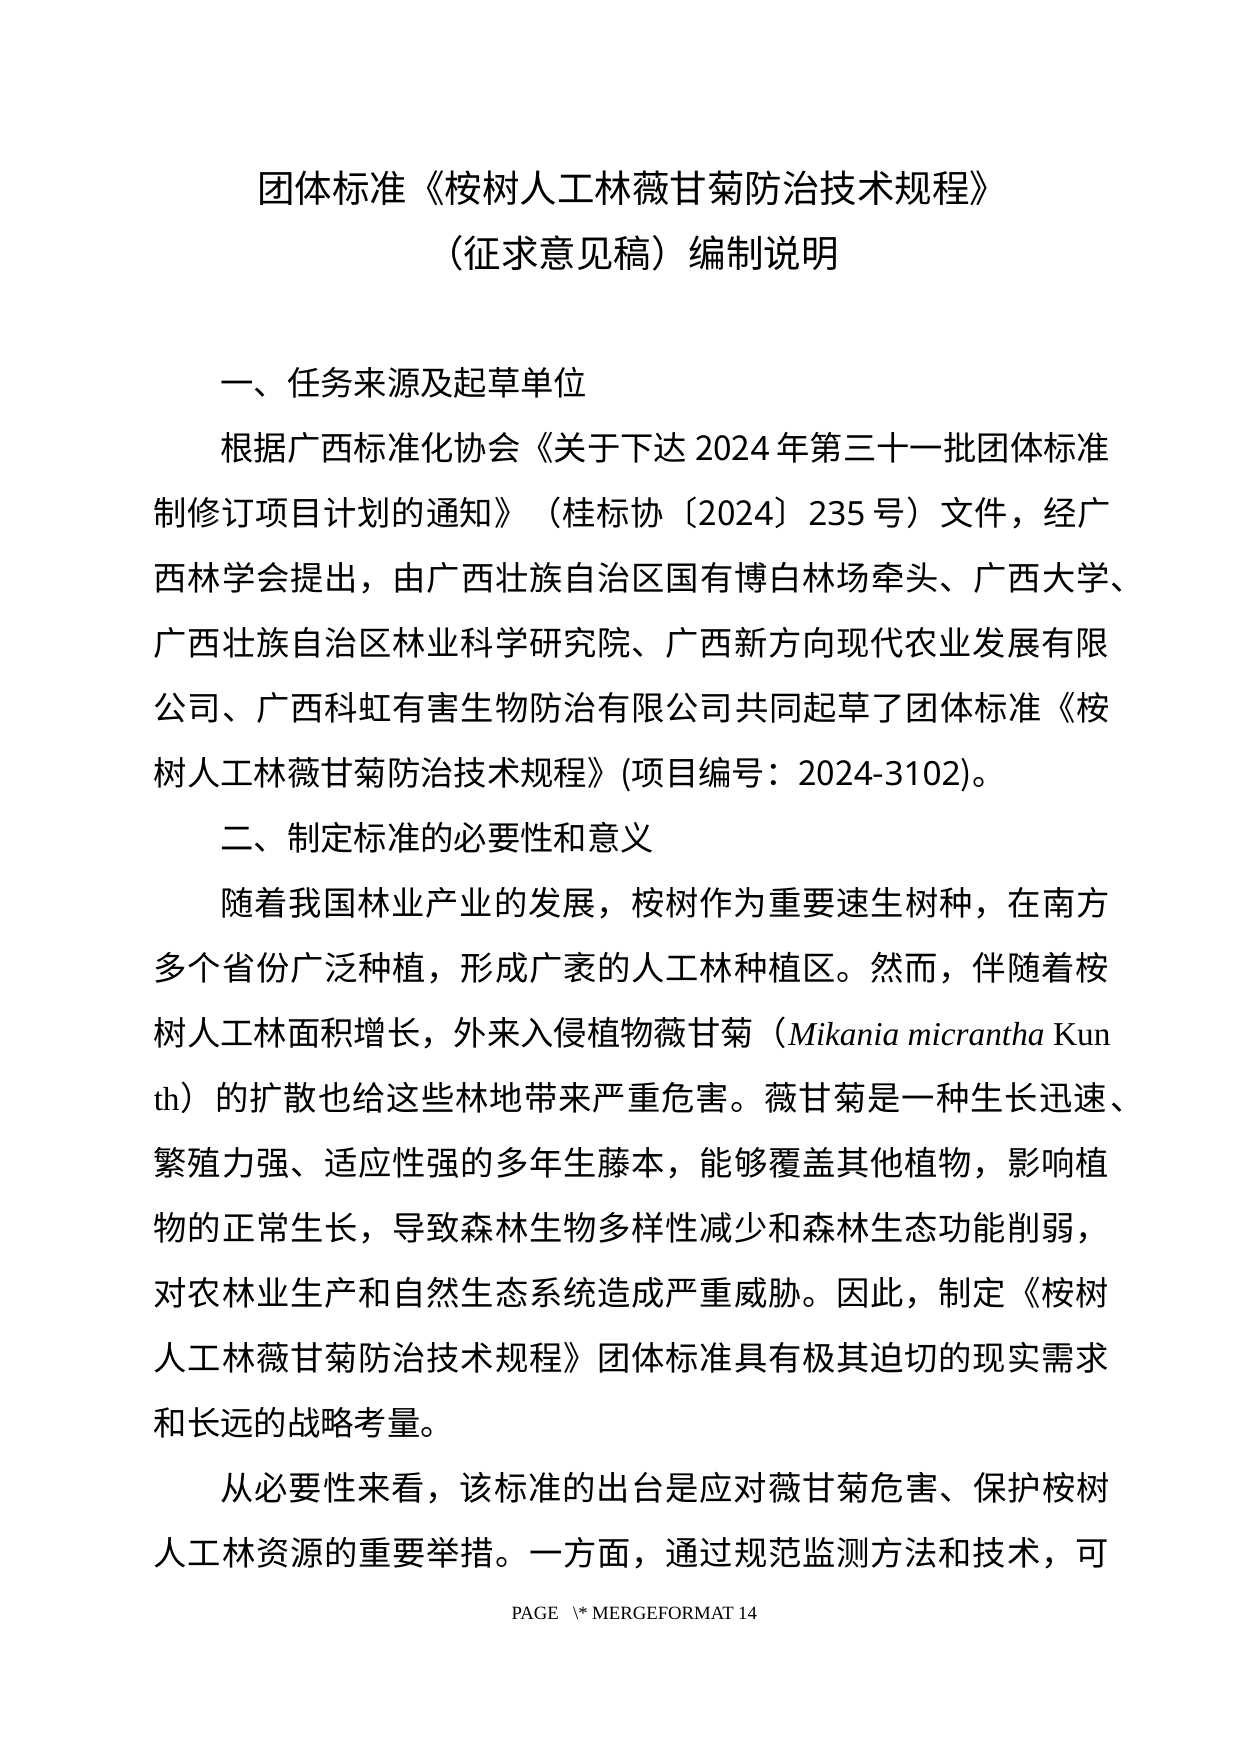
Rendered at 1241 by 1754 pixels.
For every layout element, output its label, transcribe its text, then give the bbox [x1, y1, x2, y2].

text （征求意见稿）编制说明 [153, 218, 1110, 283]
text 二、制定标准的必要性和意义 [153, 803, 1110, 868]
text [153, 1453, 1110, 1583]
text 随着我国林业产业的发展，桉树作为重要速生树种，在南方多个省份广泛种植，形成广袤的人工林种植区。然而，伴随着桉树人工林面积增长，外来入侵植物薇甘菊（Mikania micrantha Kunth）的扩散也给这些林地带来严重危害。薇甘菊是一种生长迅速、繁殖力强、适应性强的多年生藤本，能够覆盖其他植物，影响植物的正常生长，导致森林生物多样性减少和森林生态功能削弱，对农林业生产和自然生态系统造成严重威胁。因此，制定《桉树人工林薇甘菊防治技术规程》团体标准具有极其迫切的现实需求和长远的战略考量。 [153, 868, 1110, 1453]
text 团体标准《桉树人工林薇甘菊防治技术规程》 [153, 153, 1110, 218]
text 一、任务来源及起草单位 [153, 348, 1110, 413]
text 根据广西标准化协会《关于下达2024年第三十一批团体标准制修订项目计划的通知》（桂标协〔2024〕235号）文件，经广西林学会提出，由广西壮族自治区国有博白林场牵头、广西大学、广西壮族自治区林业科学研究院、广西新方向现代农业发展有限公司、广西科虹有害生物防治有限公司共同起草了团体标准《桉树人工林薇甘菊防治技术规程》(项目编号：2024-3102)。 [153, 413, 1110, 803]
